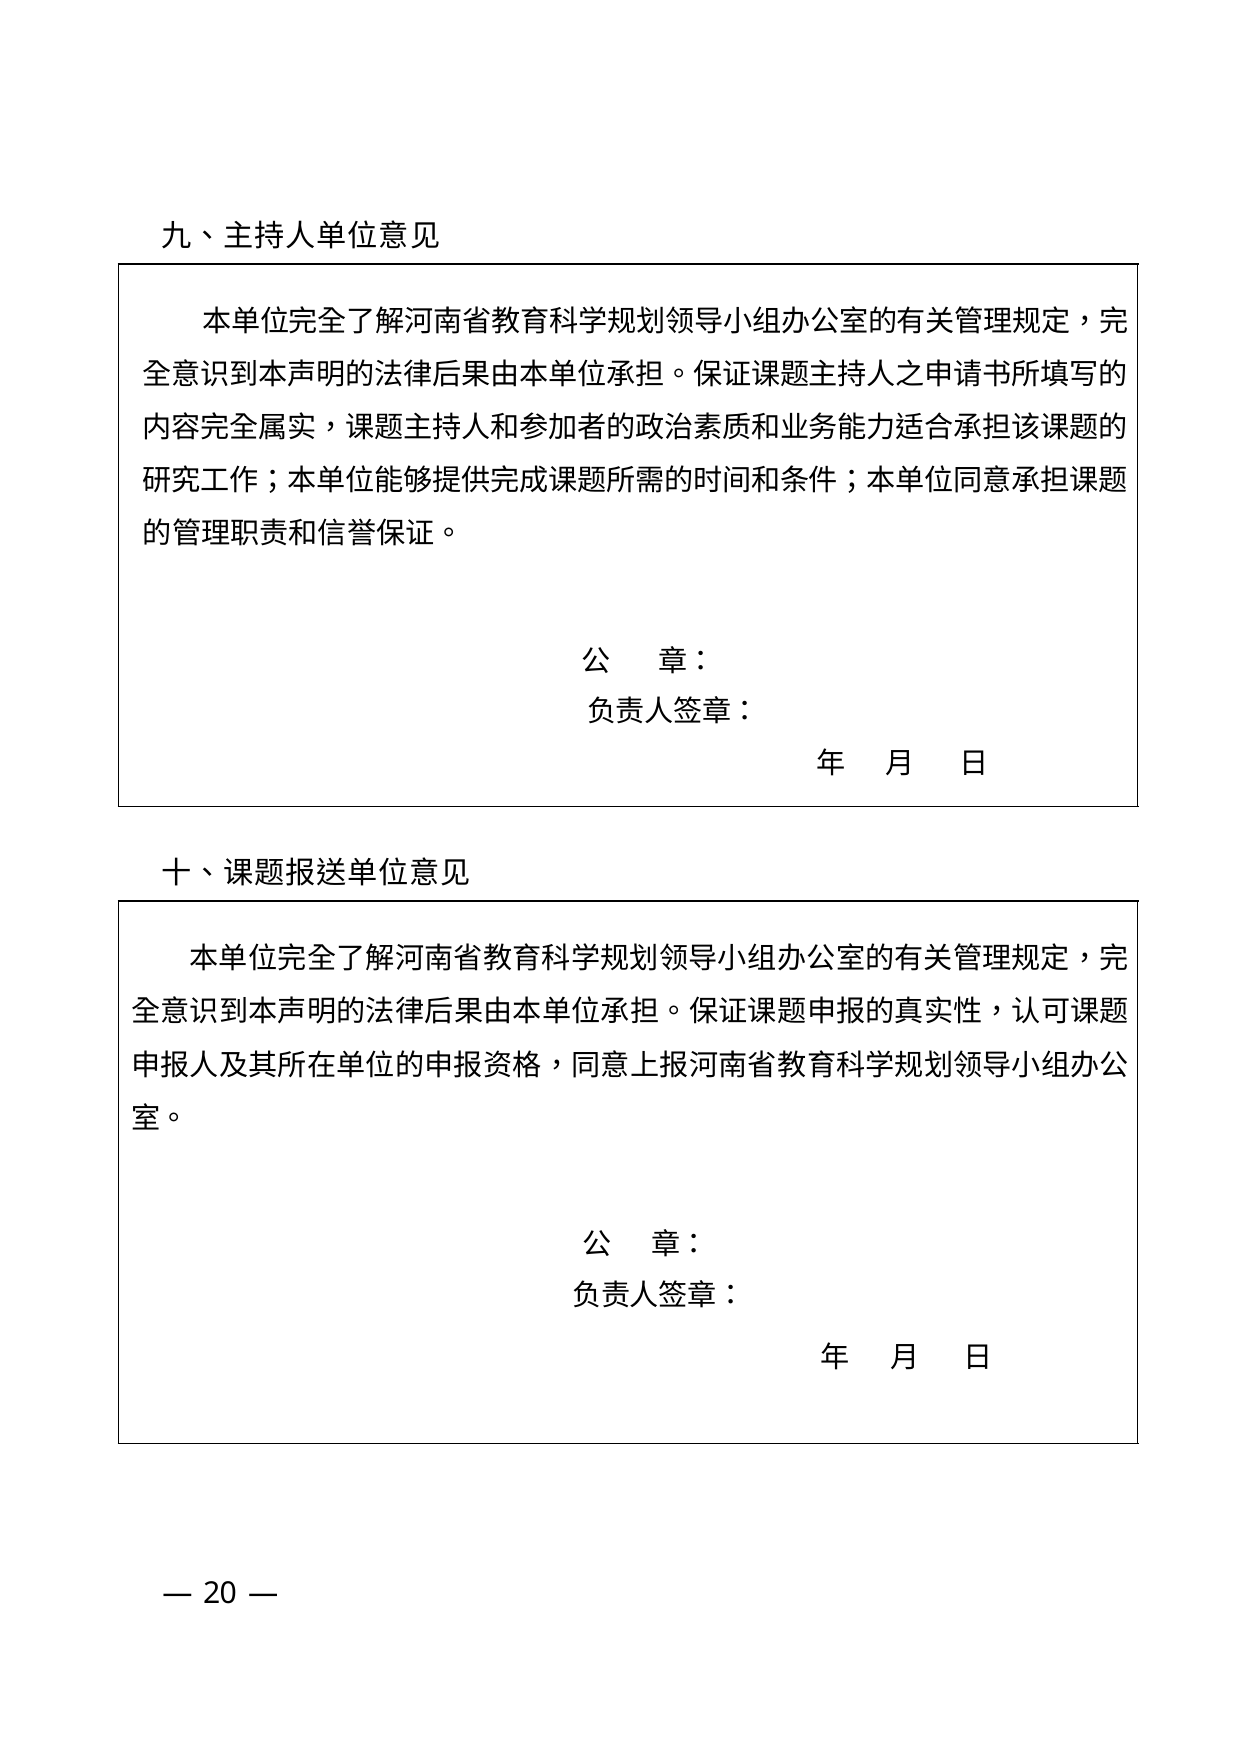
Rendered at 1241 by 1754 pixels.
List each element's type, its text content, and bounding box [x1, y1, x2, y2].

table_header 本单位完全了解河南省教育科学规划领导小组办公室的有关管理规定，完 全意识到本声明的法律后果由本单位承担。保证课题主持人之申请书所填写的 内容完全属实，课题主持人和参加者的政治素质和业务能力适合承担该课题的 研究工作；本单位能够提供完成课题所需的时间和条件；本单位同意承担课题 的管理职责和信誉保证。 公 章： 负责人签章： 年 月 日 [119, 265, 1137, 806]
table_header 本单位完全了解河南省教育科学规划领导小组办公室的有关管理规定，完 全意识到本声明的法律后果由本单位承担。保证课题申报的真实性，认可课题 申报人及其所在单位的申报资格，同意上报河南省教育科学规划领导小组办公 室。 公 章： 负责人签章： 年 月 日 [119, 902, 1137, 1442]
text 九、主持人单位意见 [161, 216, 1139, 254]
text 十、课题报送单位意见 [161, 853, 1139, 892]
